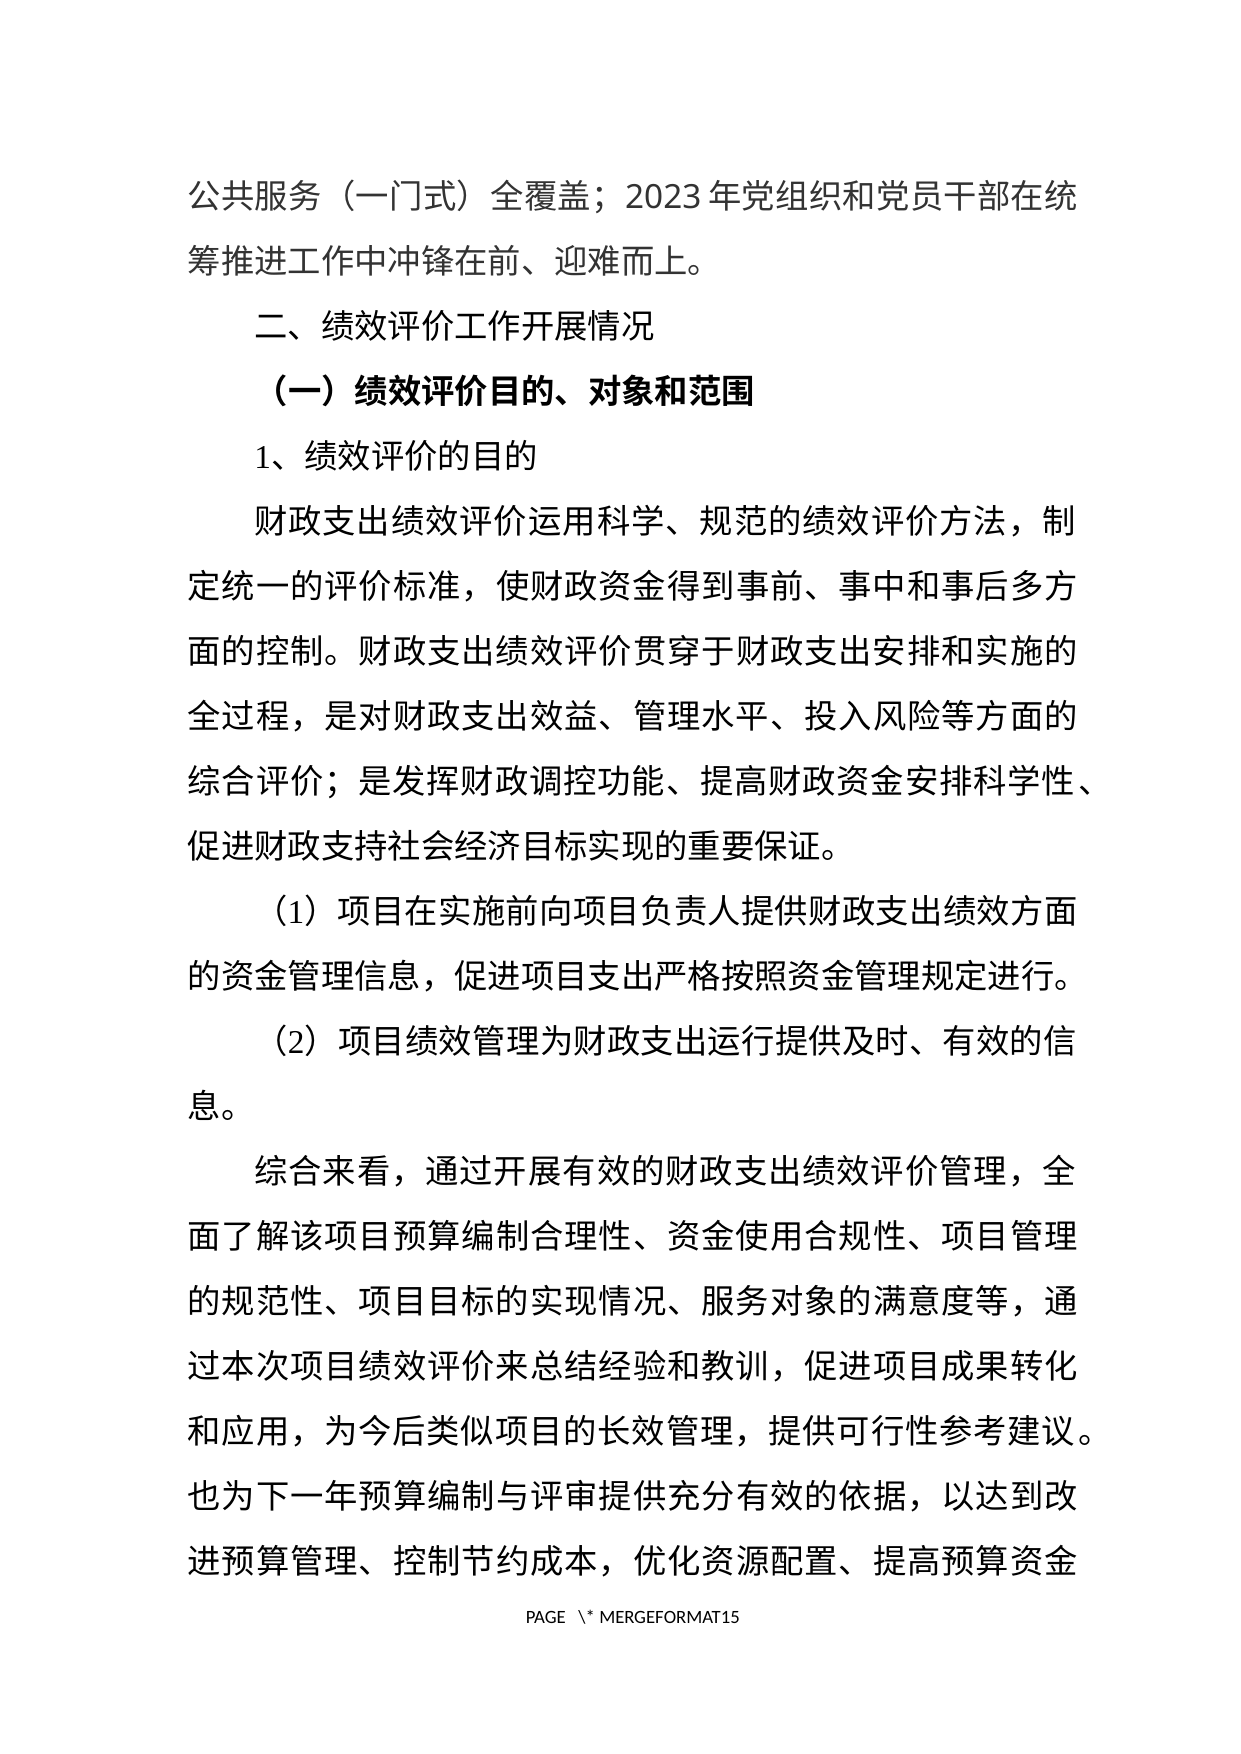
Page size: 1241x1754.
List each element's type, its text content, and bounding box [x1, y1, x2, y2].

text 财政支出绩效评价运用科学、规范的绩效评价方法，制定统一的评价标准，使财政资金得到事前、事中和事后多方面的控制。财政支出绩效评价贯穿于财政支出安排和实施的全过程，是对财政支出效益、管理水平、投入风险等方面的综合评价；是发挥财政调控功能、提高财政资金安排科学性、促进财政支持社会经济目标实现的重要保证。 [187, 487, 1078, 877]
text 二、绩效评价工作开展情况 [187, 292, 1078, 357]
text （一）绩效评价目的、对象和范围 [187, 357, 1078, 422]
list 项目在实施前向项目负责人提供财政支出绩效方面的资金管理信息，促进项目支出严格按照资金管理规定进行。 [187, 877, 1078, 1007]
title 1、绩效评价的目的 [187, 422, 1078, 487]
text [187, 1137, 1078, 1592]
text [187, 162, 1078, 292]
text （2）项目绩效管理为财政支出运行提供及时、有效的信息。 [187, 1007, 1078, 1137]
